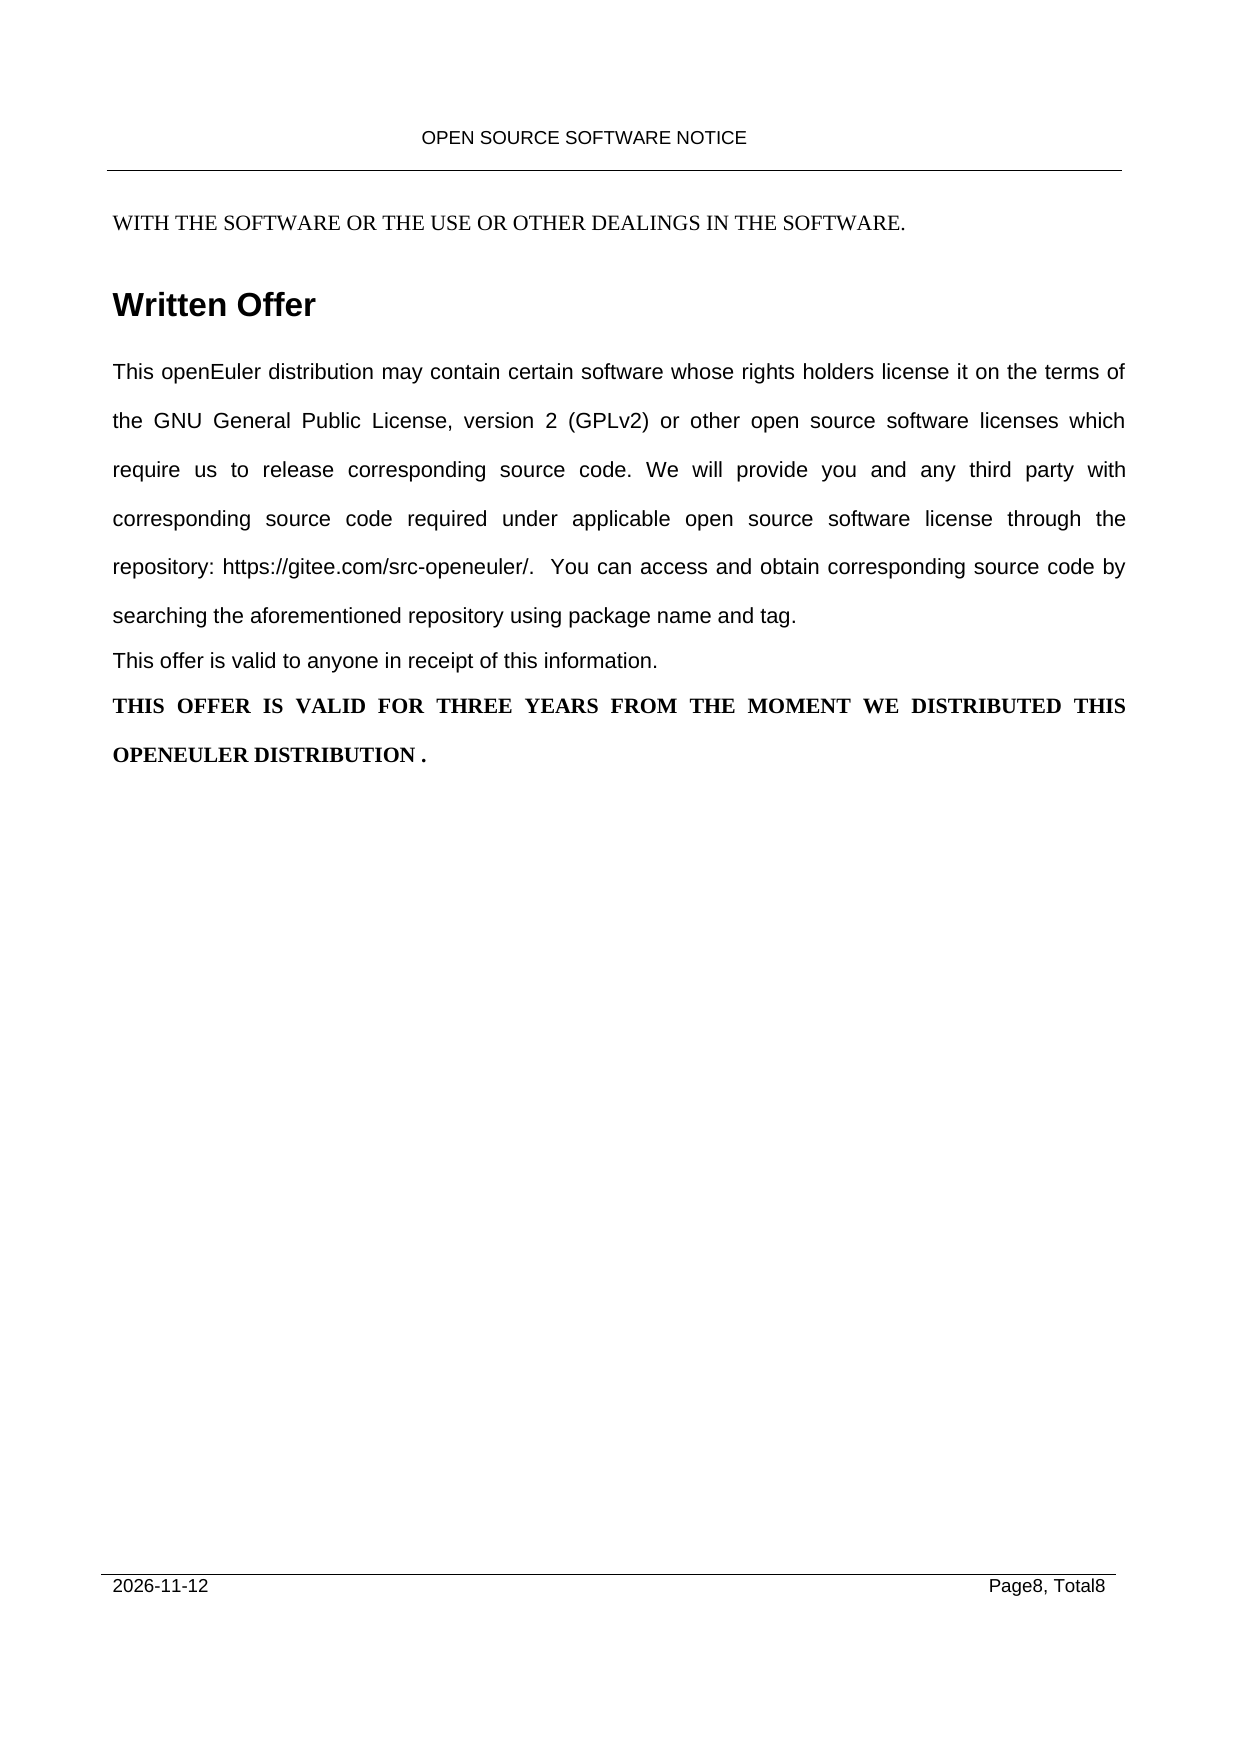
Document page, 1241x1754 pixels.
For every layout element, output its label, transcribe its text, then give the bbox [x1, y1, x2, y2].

text This offer is valid to anyone in receipt of this information. [112, 644, 1128, 677]
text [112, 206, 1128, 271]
text THIS OFFER IS VALID FOR THREE YEARS FROM THE MOMENT WE DISTRIBUTED THIS OPENEULER DISTRIBUTION . [112, 689, 1128, 771]
text This openEuler distribution may contain certain software whose rights holders license it on the terms of the GNU General Public License, version 2 (GPLv2) or other open source software licenses which require us to release corresponding source code. We will provide you and any third party with corresponding source code required under applicable open source software license through the repository: https://gitee.com/src-openeuler/. You can access and obtain corresponding source code by searching the aforementioned repository using package name and tag. [112, 356, 1128, 632]
text Written Offer [112, 271, 1128, 336]
